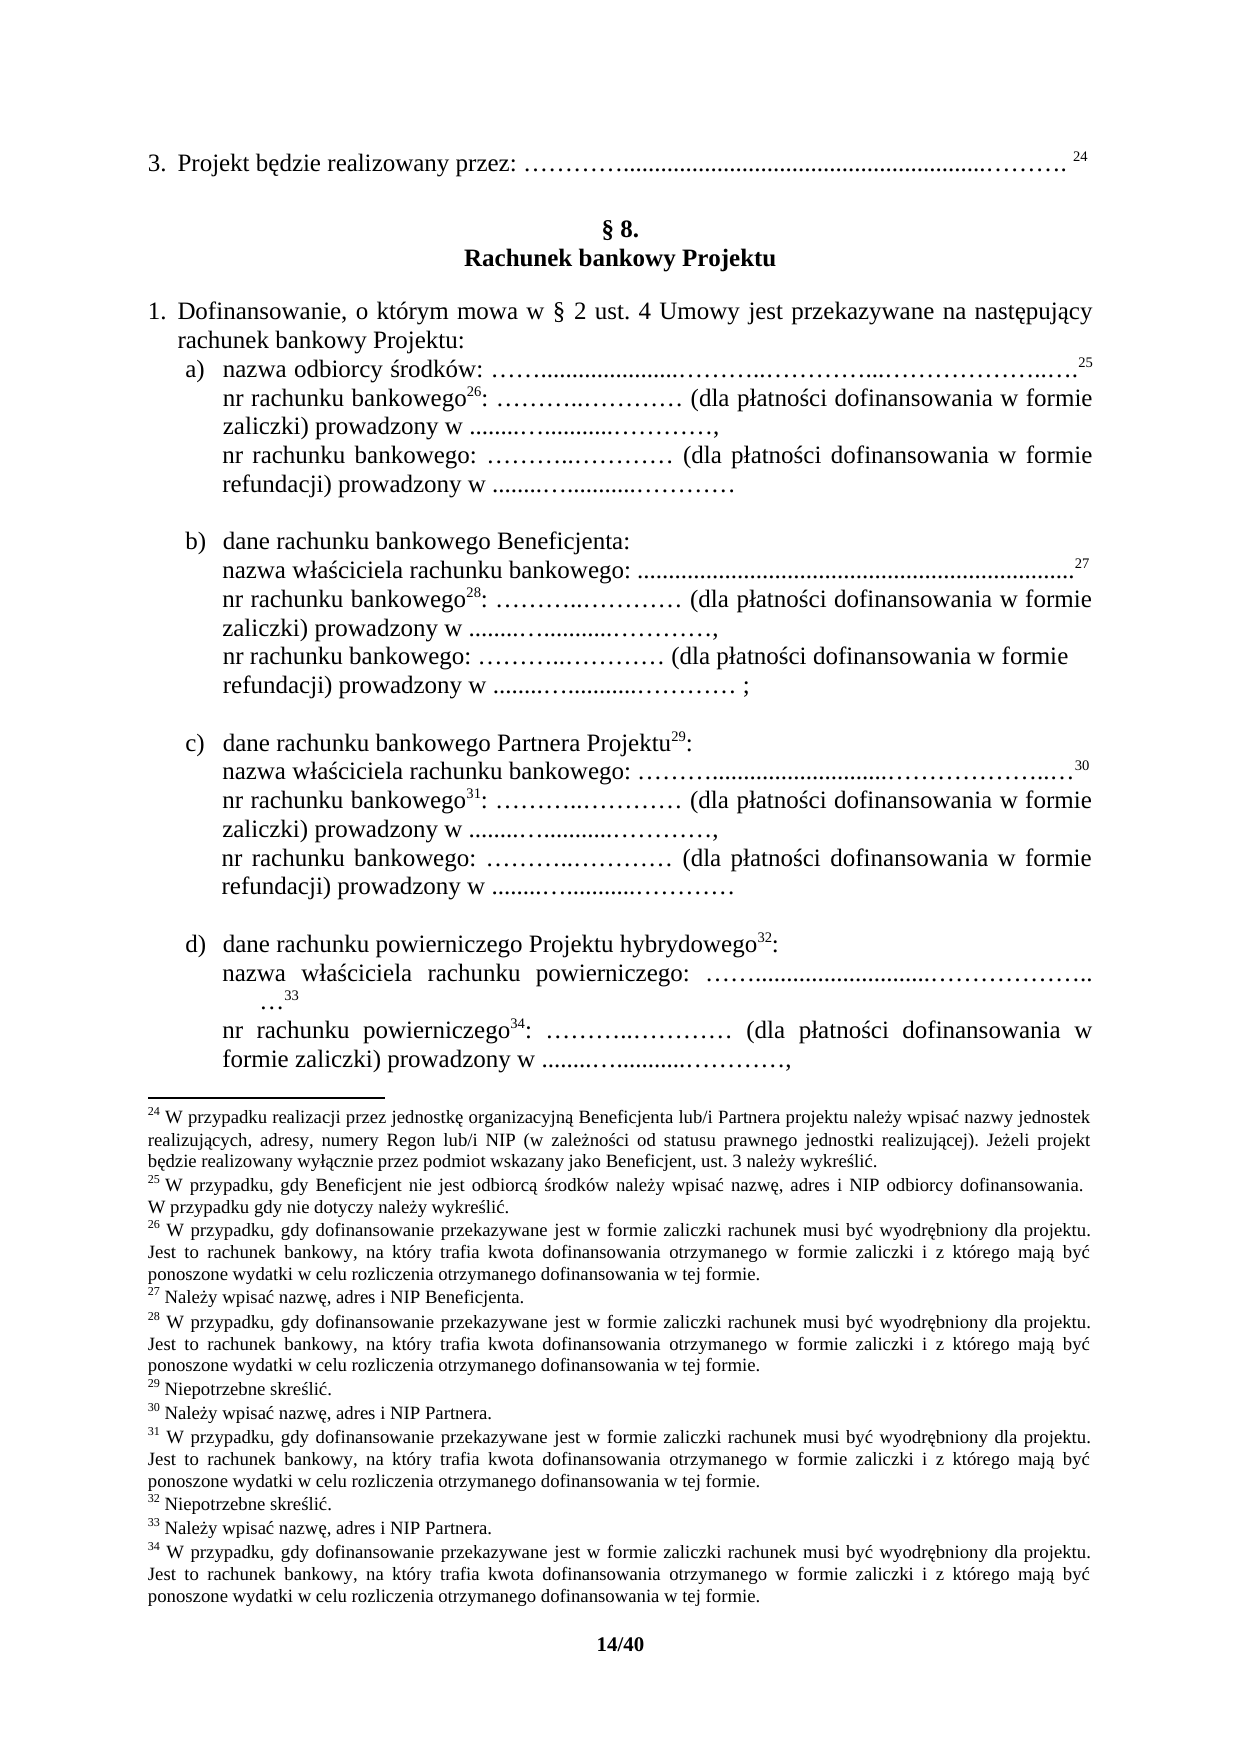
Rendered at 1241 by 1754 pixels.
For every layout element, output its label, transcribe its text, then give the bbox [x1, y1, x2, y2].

list Projekt będzie realizowany przez: …………..........................................................………. [148, 148, 1093, 176]
text § 8. Rachunek bankowy Projektu [148, 214, 1093, 271]
list nazwa odbiorcy środków: ……......................………..…………...………………..…. nr rachunku bankowego: ………..………… (dla płatności dofinansowania w formie zaliczki) prowadzony w ........…...........…………, [185, 354, 1093, 440]
text nazwa właściciela rachunku powierniczego: ……............................………………..… [222, 958, 1093, 1015]
list dane rachunku bankowego Beneficjenta: [185, 526, 1093, 555]
text nazwa właściciela rachunku bankowego: ………............................………………..… [222, 756, 1093, 785]
list dane rachunku powierniczego Projektu hybrydowego: [185, 929, 1093, 958]
list nr rachunku powierniczego: ………..………… (dla płatności dofinansowania w formie zaliczki) prowadzony w ........…...........…………, [222, 1015, 1093, 1073]
list nr rachunku bankowego: ………..………… (dla płatności dofinansowania w formie refundacji) prowadzony w ........…...........………… [221, 843, 1093, 900]
list nr rachunku bankowego: ………..………… (dla płatności dofinansowania w formie refundacji) prowadzony w ........…...........………… [222, 440, 1093, 498]
list nr rachunku bankowego: ………..………… (dla płatności dofinansowania w formie zaliczki) prowadzony w ........…...........…………, [222, 785, 1093, 843]
list dane rachunku bankowego Partnera Projektu: [185, 728, 1093, 756]
list Dofinansowanie, o którym mowa w § 2 ust. 4 Umowy jest przekazywane na następujący rachunek bankowy Projektu: [148, 296, 1093, 354]
list nr rachunku bankowego: ………..………… (dla płatności dofinansowania w formie refundacji) prowadzony w ........…...........………… ; [223, 641, 1093, 699]
list nr rachunku bankowego: ………..………… (dla płatności dofinansowania w formie zaliczki) prowadzony w ........…...........…………, [222, 584, 1093, 641]
list nazwa właściciela rachunku bankowego: ...................................................................... [222, 555, 1093, 584]
